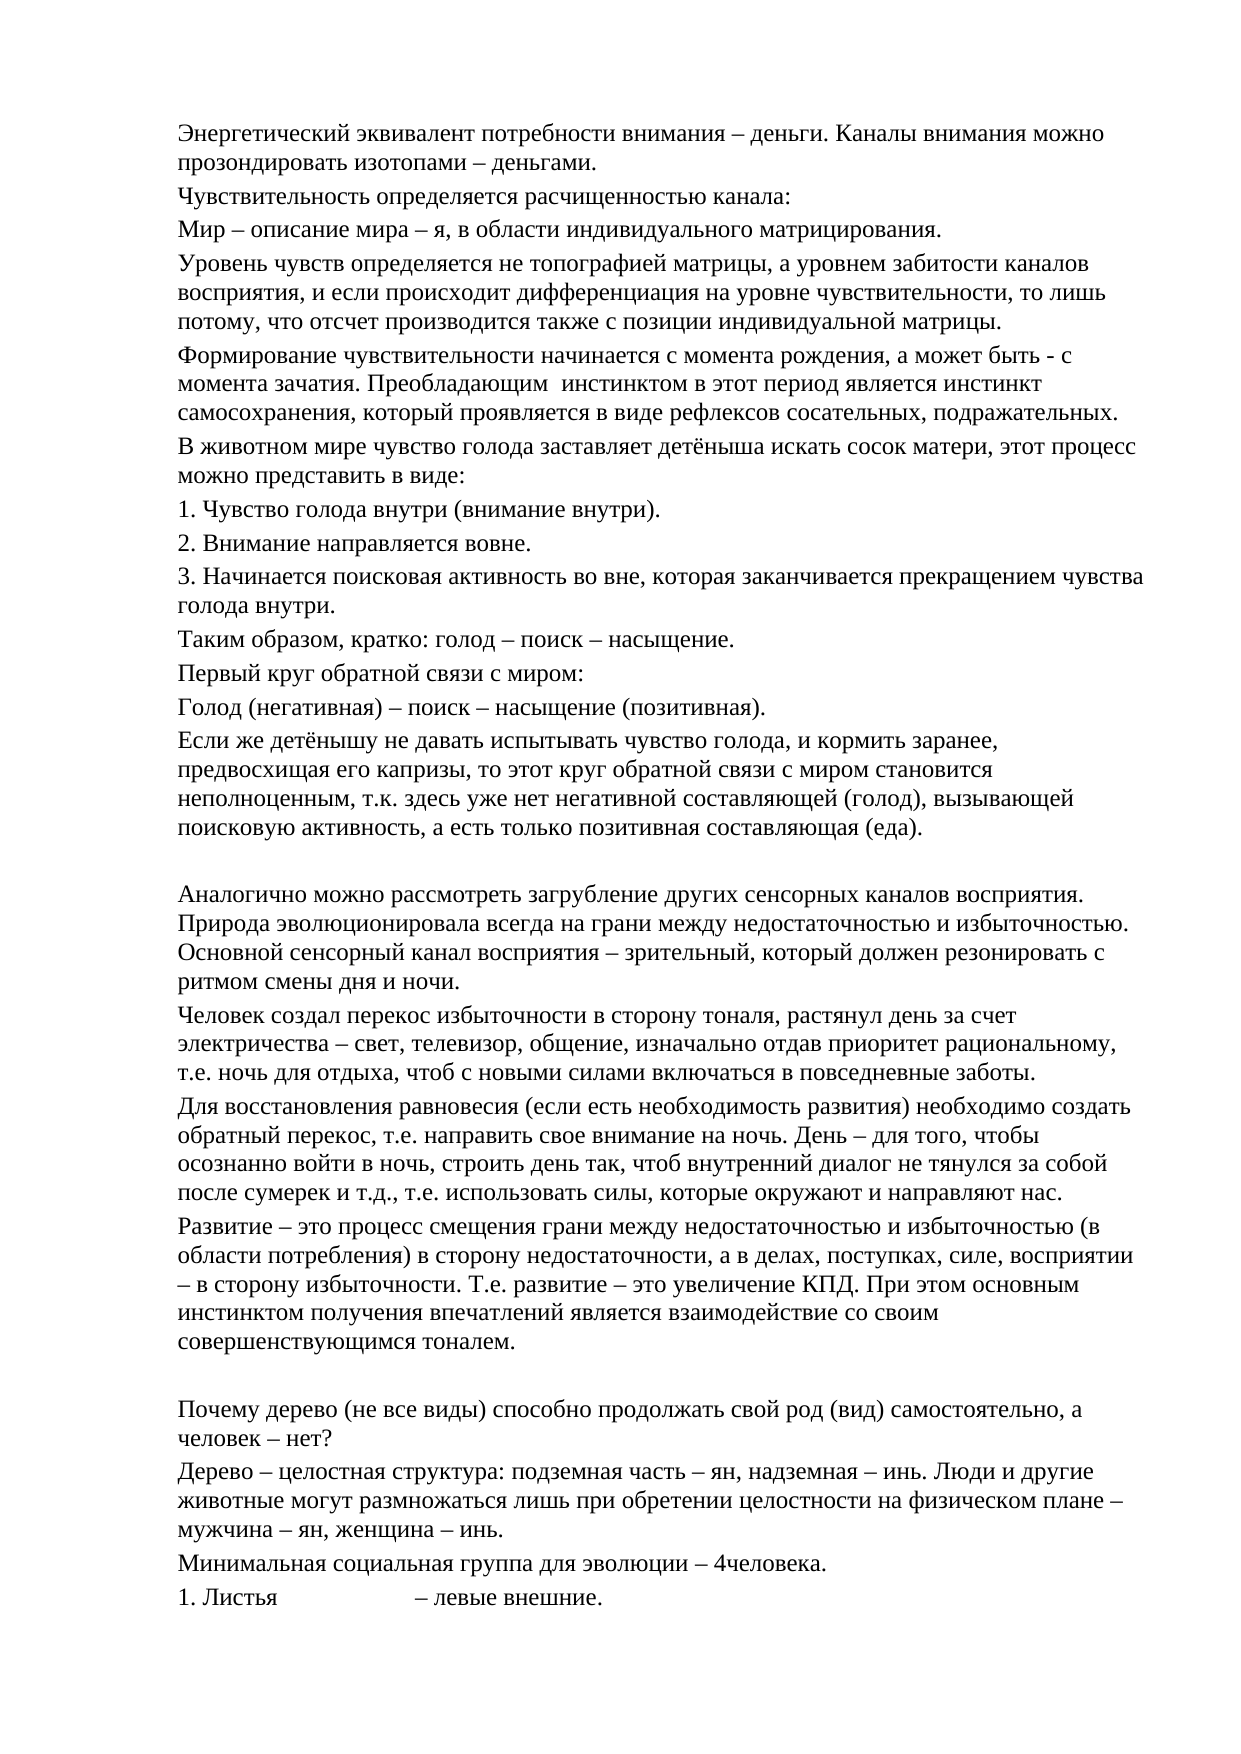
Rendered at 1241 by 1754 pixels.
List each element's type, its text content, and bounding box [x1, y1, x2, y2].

text 3. Начинается поисковая активность во вне, которая заканчивается прекращением чувства голода внутри. [177, 561, 1152, 619]
text Для восстановления равновесия (если есть необходимость развития) необходимо создать обратный перекос, т.е. направить свое внимание на ночь. День – для того, чтобы осознанно войти в ночь, строить день так, чтоб внутренний диалог не тянулся за собой после сумерек и т.д., т.е. использовать силы, которые окружают и направляют нас. [177, 1091, 1152, 1206]
text Почему дерево (не все виды) способно продолжать свой род (вид) самостоятельно, а человек – нет? [177, 1394, 1152, 1451]
text 1. Чувство голода внутри (внимание внутри). [177, 494, 1152, 522]
text Если же детёнышу не давать испытывать чувство голода, и кормить заранее, предвосхищая его капризы, то этот круг обратной связи с миром становится неполноценным, т.к. здесь уже нет негативной составляющей (голод), вызывающей поисковую активность, а есть только позитивная составляющая (еда). [177, 726, 1152, 841]
text Человек создал перекос избыточности в сторону тоналя, растянул день за счет электричества – свет, телевизор, общение, изначально отдав приоритет рациональному, т.е. ночь для отдыха, чтоб с новыми силами включаться в повседневные заботы. [177, 1000, 1152, 1086]
text Минимальная социальная группа для эволюции – 4человека. [177, 1548, 1152, 1577]
text В животном мире чувство голода заставляет детёныша искать сосок матери, этот процесс можно представить в виде: [177, 431, 1152, 489]
text 1. Листья – левые внешние. [177, 1582, 1152, 1610]
text Аналогично можно рассмотреть загрубление других сенсорных каналов восприятия. Природа эволюционировала всегда на грани между недостаточностью и избыточностью. Основной сенсорный канал восприятия – зрительный, который должен резонировать с ритмом смены дня и ночи. [177, 879, 1152, 994]
text Мир – описание мира – я, в области индивидуального матрицирования. [177, 214, 1152, 243]
text Развитие – это процесс смещения грани между недостаточностью и избыточностью (в области потребления) в сторону недостаточности, а в делах, поступках, силе, восприятии – в сторону избыточности. Т.е. развитие – это увеличение КПД. При этом основным инстинктом получения впечатлений является взаимодействие со своим совершенствующимся тоналем. [177, 1211, 1152, 1355]
text 2. Внимание направляется вовне. [177, 528, 1152, 556]
text Чувствительность определяется расчищенностью канала: [177, 181, 1152, 209]
text Энергетический эквивалент потребности внимания – деньги. Каналы внимания можно прозондировать изотопами – деньгами. [177, 118, 1152, 176]
text Голод (негативная) – поиск – насыщение (позитивная). [177, 692, 1152, 721]
text Таким образом, кратко: голод – поиск – насыщение. [177, 624, 1152, 653]
text Первый круг обратной связи с миром: [177, 658, 1152, 687]
text Формирование чувствительности начинается с момента рождения, а может быть - с момента зачатия. Преобладающим инстинктом в этот период является инстинкт самосохранения, который проявляется в виде рефлексов сосательных, подражательных. [177, 340, 1152, 426]
text Дерево – целостная структура: подземная часть – ян, надземная – инь. Люди и другие животные могут размножаться лишь при обретении целостности на физическом плане – мужчина – ян, женщина – инь. [177, 1456, 1152, 1543]
text Уровень чувств определяется не топографией матрицы, а уровнем забитости каналов восприятия, и если происходит дифференциация на уровне чувствительности, то лишь потому, что отсчет производится также с позиции индивидуальной матрицы. [177, 248, 1152, 335]
